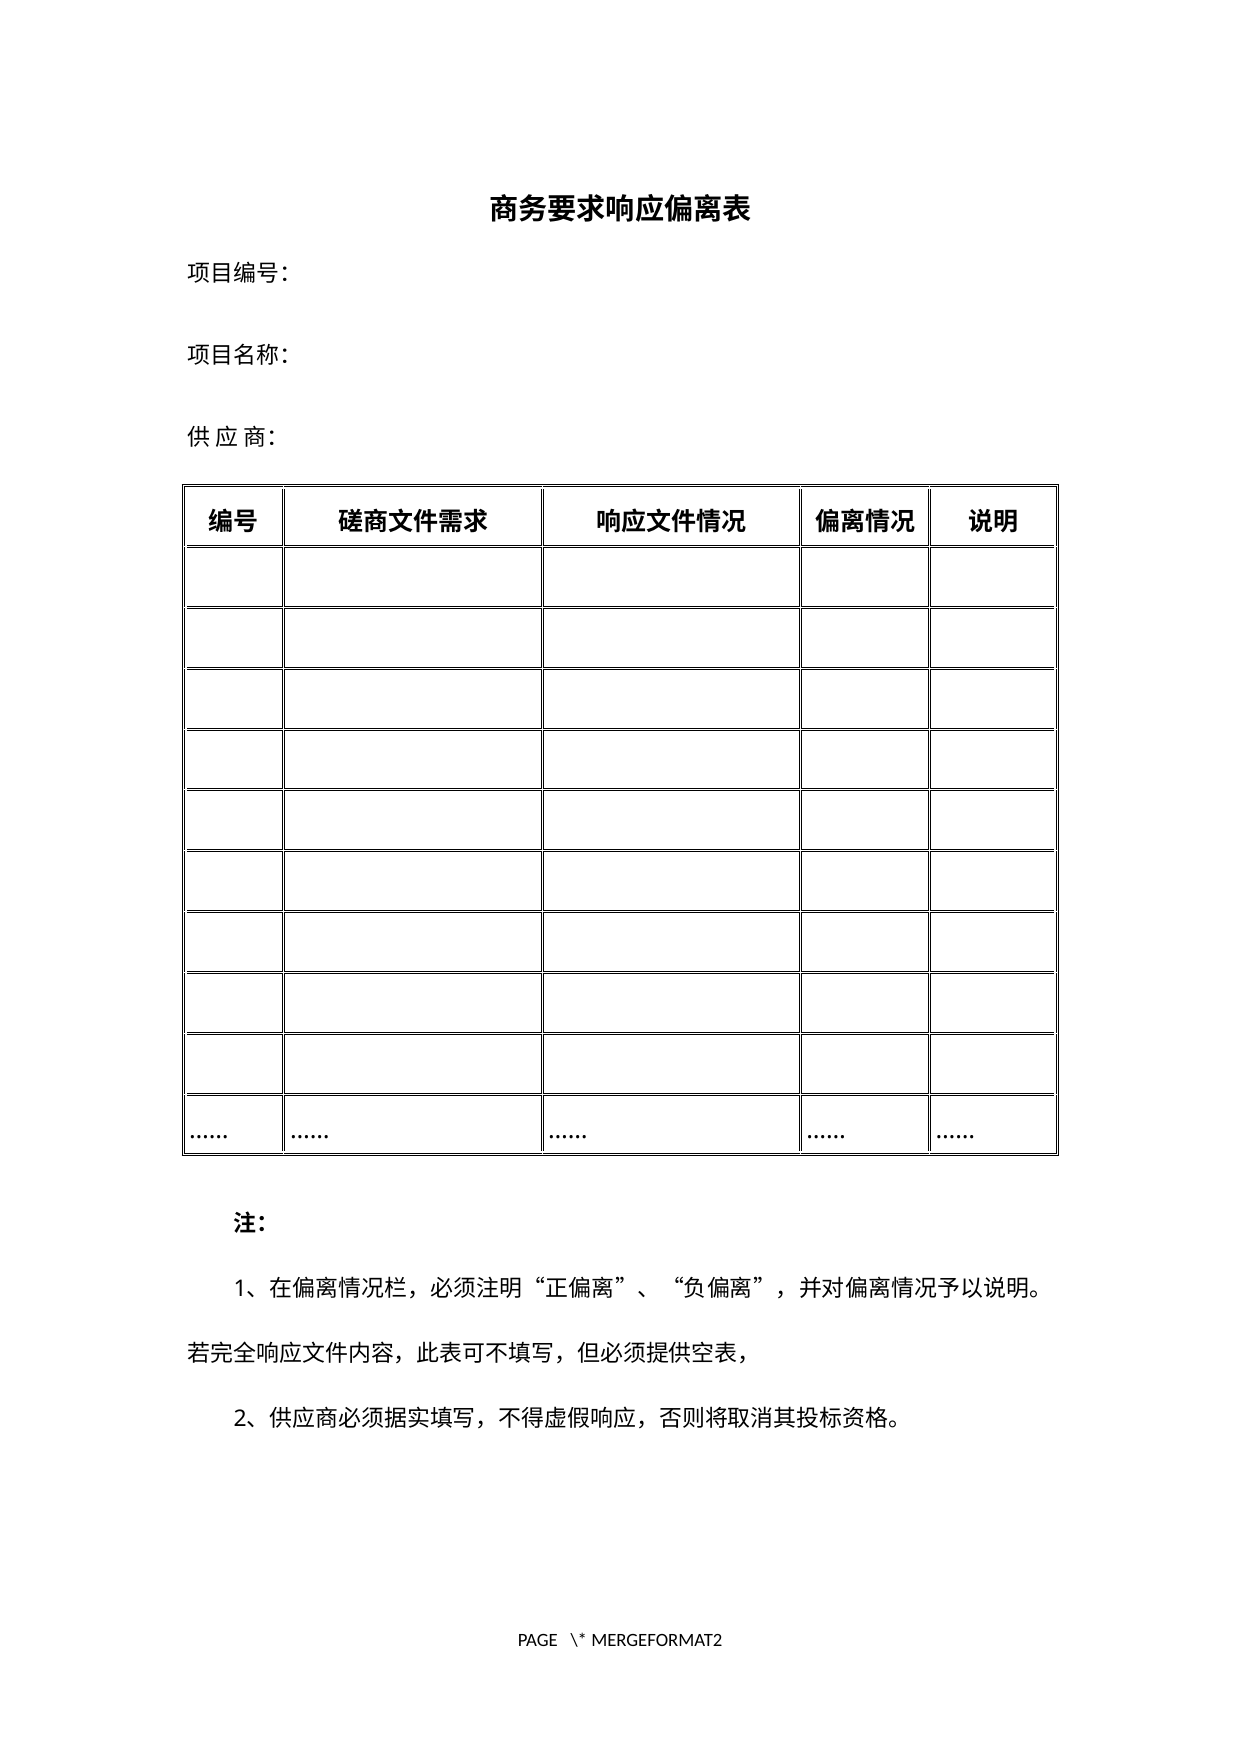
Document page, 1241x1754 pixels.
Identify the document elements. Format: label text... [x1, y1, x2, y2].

table_cell [929, 849, 1057, 910]
table_cell [285, 609, 541, 667]
table_cell [285, 852, 541, 910]
text 商务要求响应偏离表 [187, 174, 1053, 239]
table_cell …… [185, 1093, 284, 1153]
table_cell [802, 548, 928, 606]
table_cell [183, 788, 284, 849]
table_cell [929, 788, 1057, 849]
table_cell [931, 667, 1056, 727]
table_header 响应文件情况 [542, 487, 800, 545]
table_cell [929, 910, 1057, 971]
table_cell [802, 670, 928, 727]
text 项目名称： [187, 321, 1053, 386]
table_cell [931, 1032, 1056, 1092]
table_cell [544, 609, 799, 667]
text 2、供应商必须据实填写，不得虚假响应，否则将取消其投标资格。 [187, 1384, 1053, 1449]
table_cell [185, 1032, 282, 1092]
table_cell [185, 606, 282, 667]
table_cell …… [929, 1093, 1056, 1153]
table_cell [183, 849, 284, 910]
table_cell [802, 609, 928, 667]
table_cell [802, 731, 928, 788]
table_cell [285, 974, 541, 1032]
table_cell [544, 852, 799, 910]
table_cell [544, 974, 799, 1032]
table_cell [285, 731, 541, 788]
table_cell [183, 910, 284, 971]
table_cell [183, 545, 284, 606]
table_cell [185, 728, 282, 788]
table_cell [802, 1035, 928, 1092]
table_cell [802, 852, 928, 910]
table_cell [929, 545, 1057, 606]
table_cell [544, 913, 799, 971]
table_cell [931, 606, 1056, 667]
table_header 说明 [929, 487, 1056, 545]
table_cell …… [542, 1096, 800, 1153]
text 1、在偏离情况栏，必须注明“正偏离”、“负偏离”，并对偏离情况予以说明。若完全响应文件内容，此表可不填写，但必须提供空表， [187, 1254, 1053, 1384]
table_cell [544, 731, 799, 788]
table_cell [544, 548, 799, 606]
text 项目编号： [187, 239, 1053, 304]
text 注： [187, 1189, 1053, 1254]
table_cell [285, 670, 541, 727]
table_header 偏离情况 [800, 487, 929, 545]
table_cell [802, 791, 928, 849]
table_cell [185, 971, 282, 1032]
table_cell …… [800, 1096, 929, 1153]
table_cell [285, 791, 541, 849]
table_cell [544, 1035, 799, 1092]
text 供 应 商： [187, 403, 1053, 468]
table_cell [185, 667, 282, 727]
table_cell [931, 971, 1056, 1032]
table_cell [285, 913, 541, 971]
table_cell [544, 670, 799, 727]
table_cell [931, 728, 1056, 788]
table_cell [802, 913, 928, 971]
table_header 磋商文件需求 [284, 487, 542, 545]
table_cell [544, 791, 799, 849]
table_cell …… [284, 1096, 542, 1153]
table_cell [285, 1035, 541, 1092]
table_cell [285, 548, 541, 606]
table_header 编号 [183, 485, 284, 545]
table_cell [802, 974, 928, 1032]
